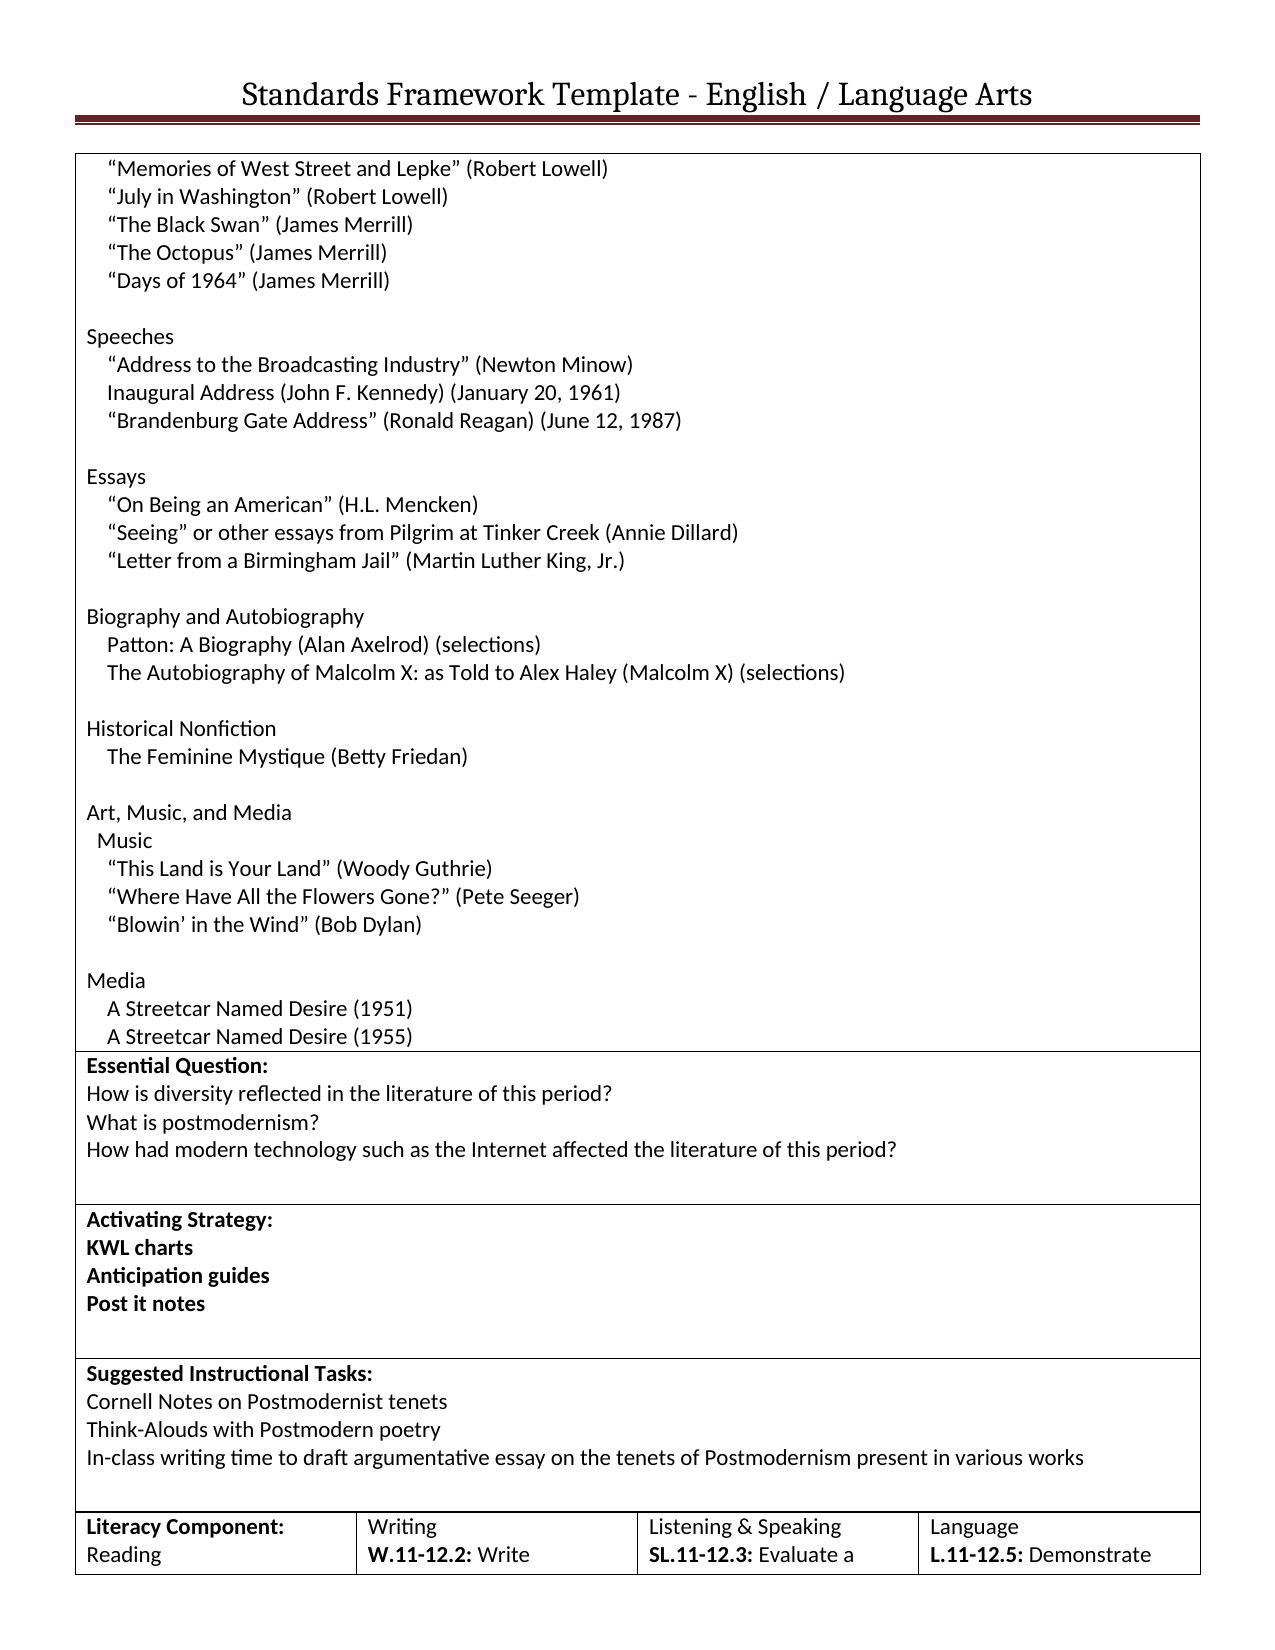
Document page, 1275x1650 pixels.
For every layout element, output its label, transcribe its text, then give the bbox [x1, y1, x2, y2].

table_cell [76, 154, 1200, 1051]
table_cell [357, 1513, 637, 1574]
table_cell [919, 1513, 1200, 1574]
table_cell Essential Question: How is diversity reflected in the literature of this period? What is postmodernism? How had modern technology such as the Internet affected the literature of this period? [76, 1052, 1200, 1204]
table_cell Suggested Instructional Tasks: Cornell Notes on Postmodernist tenets Think-Alouds with Postmodern poetry In-class writing time to draft argumentative essay on the tenets of Postmodernism present in various works [76, 1359, 1200, 1511]
table_cell Activating Strategy: KWL charts Anticipation guides Post it notes [76, 1205, 1200, 1358]
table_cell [638, 1513, 918, 1574]
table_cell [76, 1513, 356, 1574]
